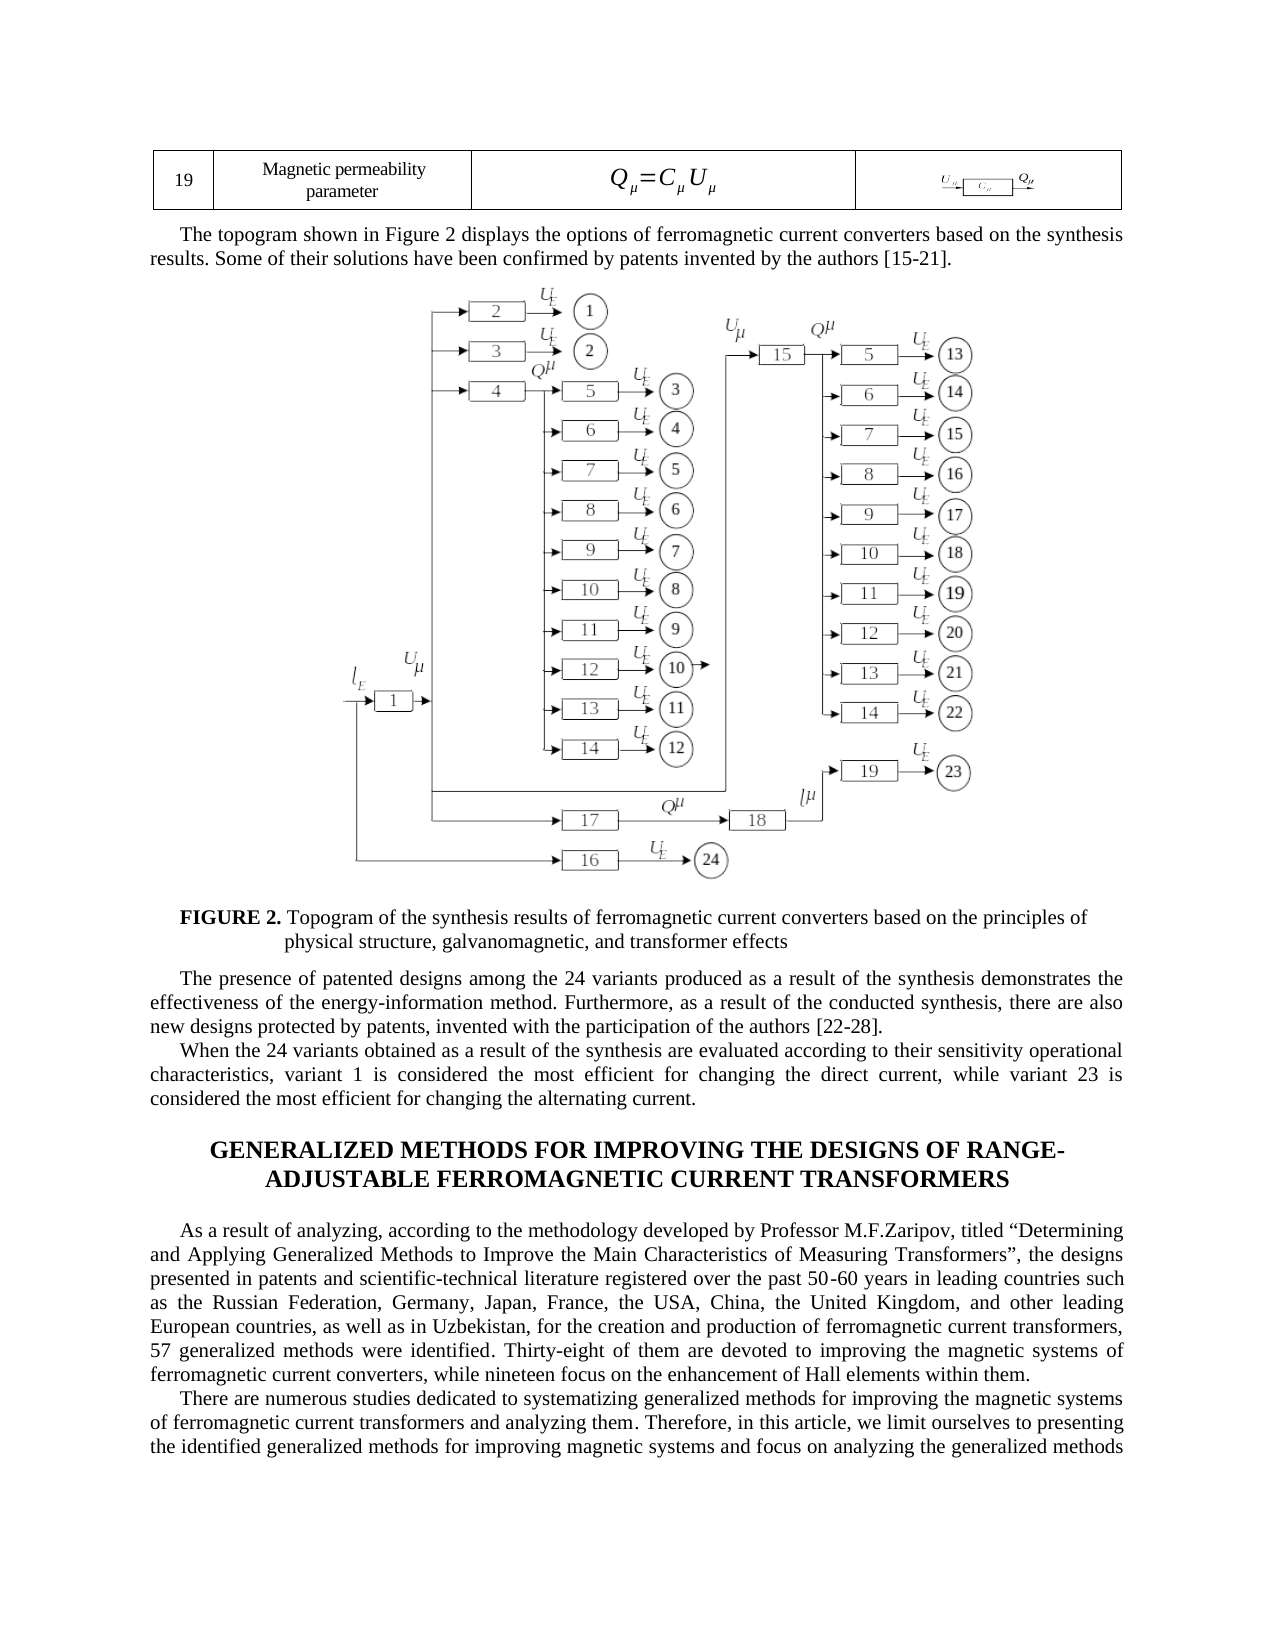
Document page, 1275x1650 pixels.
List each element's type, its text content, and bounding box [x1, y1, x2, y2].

text When the 24 variants obtained as a result of the synthesis are evaluated according to their sensitivity operational characteristics, variant 1 is considered the most efficient for changing the direct current, while variant 23 is considered the most efficient for changing the alternating current. [150, 1038, 1125, 1110]
table_cell [472, 151, 855, 208]
table_cell [856, 151, 1121, 208]
text GENERALIZED METHODS FOR IMPROVING THE DESIGNS OF RANGE-ADJUSTABLE FERROMAGNETIC CURRENT TRANSFORMERS [150, 1135, 1125, 1193]
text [150, 1386, 1125, 1458]
table_cell 19 [154, 151, 213, 208]
table_cell Magnetic permeability parameter [214, 151, 471, 208]
text The topogram shown in Figure 2 displays the options of ferromagnetic current converters based on the synthesis results. Some of their solutions have been confirmed by patents invented by the authors [15-21]. [150, 222, 1125, 270]
text The presence of patented designs among the 24 variants produced as a result of the synthesis demonstrates the effectiveness of the energy-information method. Furthermore, as a result of the conducted synthesis, there are also new designs protected by patents, invented with the participation of the authors [22-28]. [150, 966, 1125, 1038]
text As a result of analyzing, according to the methodology developed by Professor M.F.Zaripov, titled “Determining and Applying Generalized Methods to Improve the Main Characteristics of Measuring Transformers”, the designs presented in patents and scientific-technical literature registered over the past 50-60 years in leading countries such as the Russian Federation, Germany, Japan, France, the USA, China, the United Kingdom, and other leading European countries, as well as in Uzbekistan, for the creation and production of ferromagnetic current transformers, 57 generalized methods were identified. Thirty-eight of them are devoted to improving the magnetic systems of ferromagnetic current converters, while nineteen focus on the enhancement of Hall elements within them. [150, 1218, 1125, 1386]
text FIGURE 2. Topogram of the synthesis results of ferromagnetic current converters based on the principles of physical structure, galvanomagnetic, and transformer effects [179, 905, 1125, 953]
